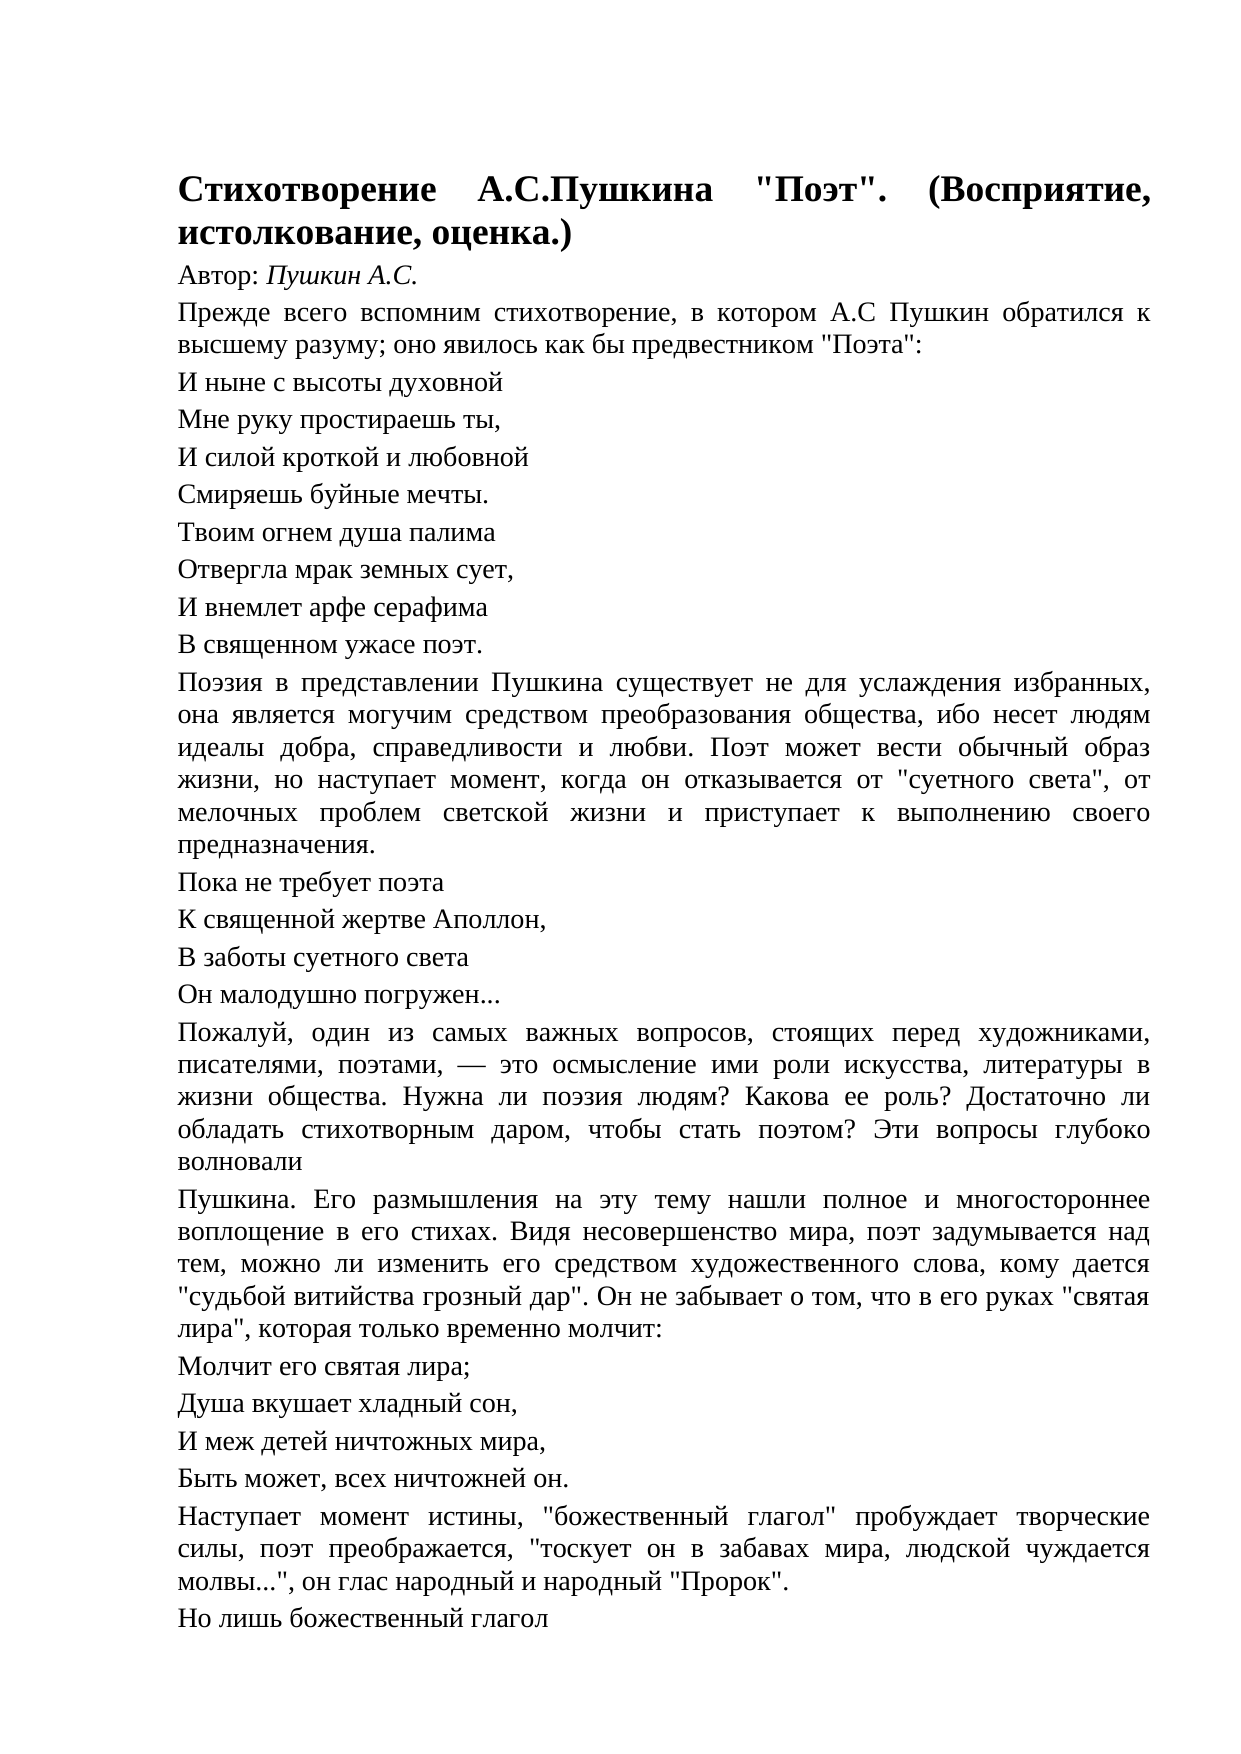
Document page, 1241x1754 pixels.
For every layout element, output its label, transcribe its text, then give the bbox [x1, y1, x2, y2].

text Пока не требует поэта [177, 864, 1152, 897]
text Но лишь божественный глагол [177, 1601, 1152, 1633]
text Мне руку простираешь ты, [177, 403, 1152, 435]
text Смиряешь буйные мечты. [177, 478, 1152, 510]
text И меж детей ничтожных мира, [177, 1424, 1152, 1456]
text И силой кроткой и любовной [177, 440, 1152, 472]
text Пушкина. Его размышления на эту тему нашли полное и многостороннее воплощение в его стихах. Видя несовершенство мира, поэт задумывается над тем, можно ли изменить его средством художественного слова, кому дается "судьбой витийства грозный дар". Он не забывает о том, что в его руках "святая лира", которая только временно молчит: [177, 1182, 1152, 1344]
text И ныне с высоты духовной [177, 365, 1152, 397]
text И внемлет арфе серафима [177, 590, 1152, 622]
text В заботы суетного света [177, 939, 1152, 972]
text Отвергла мрак земных сует, [177, 553, 1152, 585]
text В священном ужасе поэт. [177, 628, 1152, 660]
subtitle Стихотворение А.С.Пушкина "Поэт". (Восприятие, истолкование, оценка.) [177, 166, 1152, 253]
text Прежде всего вспомним стихотворение, в котором А.С Пушкин обратился к высшему разуму; оно явилось как бы предвестником "Поэта": [177, 295, 1152, 360]
text К священной жертве Аполлон, [177, 902, 1152, 934]
text Душа вкушает хладный сон, [177, 1386, 1152, 1419]
text Молчит его святая лира; [177, 1349, 1152, 1381]
text Пожалуй, один из самых важных вопросов, стоящих перед художниками, писателями, поэтами, — это осмысление ими роли искусства, литературы в жизни общества. Нужна ли поэзия людям? Какова ее роль? Достаточно ли обладать стихотворным даром, чтобы стать поэтом? Эти вопросы глубоко волновали [177, 1014, 1152, 1177]
text Поэзия в представлении Пушкина существует не для услаждения избранных, она является могучим средством преобразования общества, ибо несет людям идеалы добра, справедливости и любви. Поэт может вести обычный образ жизни, но наступает момент, когда он отказывается от "суетного света", от мелочных проблем светской жизни и приступает к выполнению своего предназначения. [177, 665, 1152, 859]
text Автор: Пушкин А.С. [177, 258, 1152, 290]
text Быть может, всех ничтожней он. [177, 1461, 1152, 1494]
text Он малодушно погружен... [177, 977, 1152, 1009]
text Наступает момент истины, "божественный глагол" пробуждает творческие силы, поэт преображается, "тоскует он в забавах мира, людской чуждается молвы...", он глас народный и народный "Пророк". [177, 1499, 1152, 1596]
text Твоим огнем душа палима [177, 515, 1152, 547]
